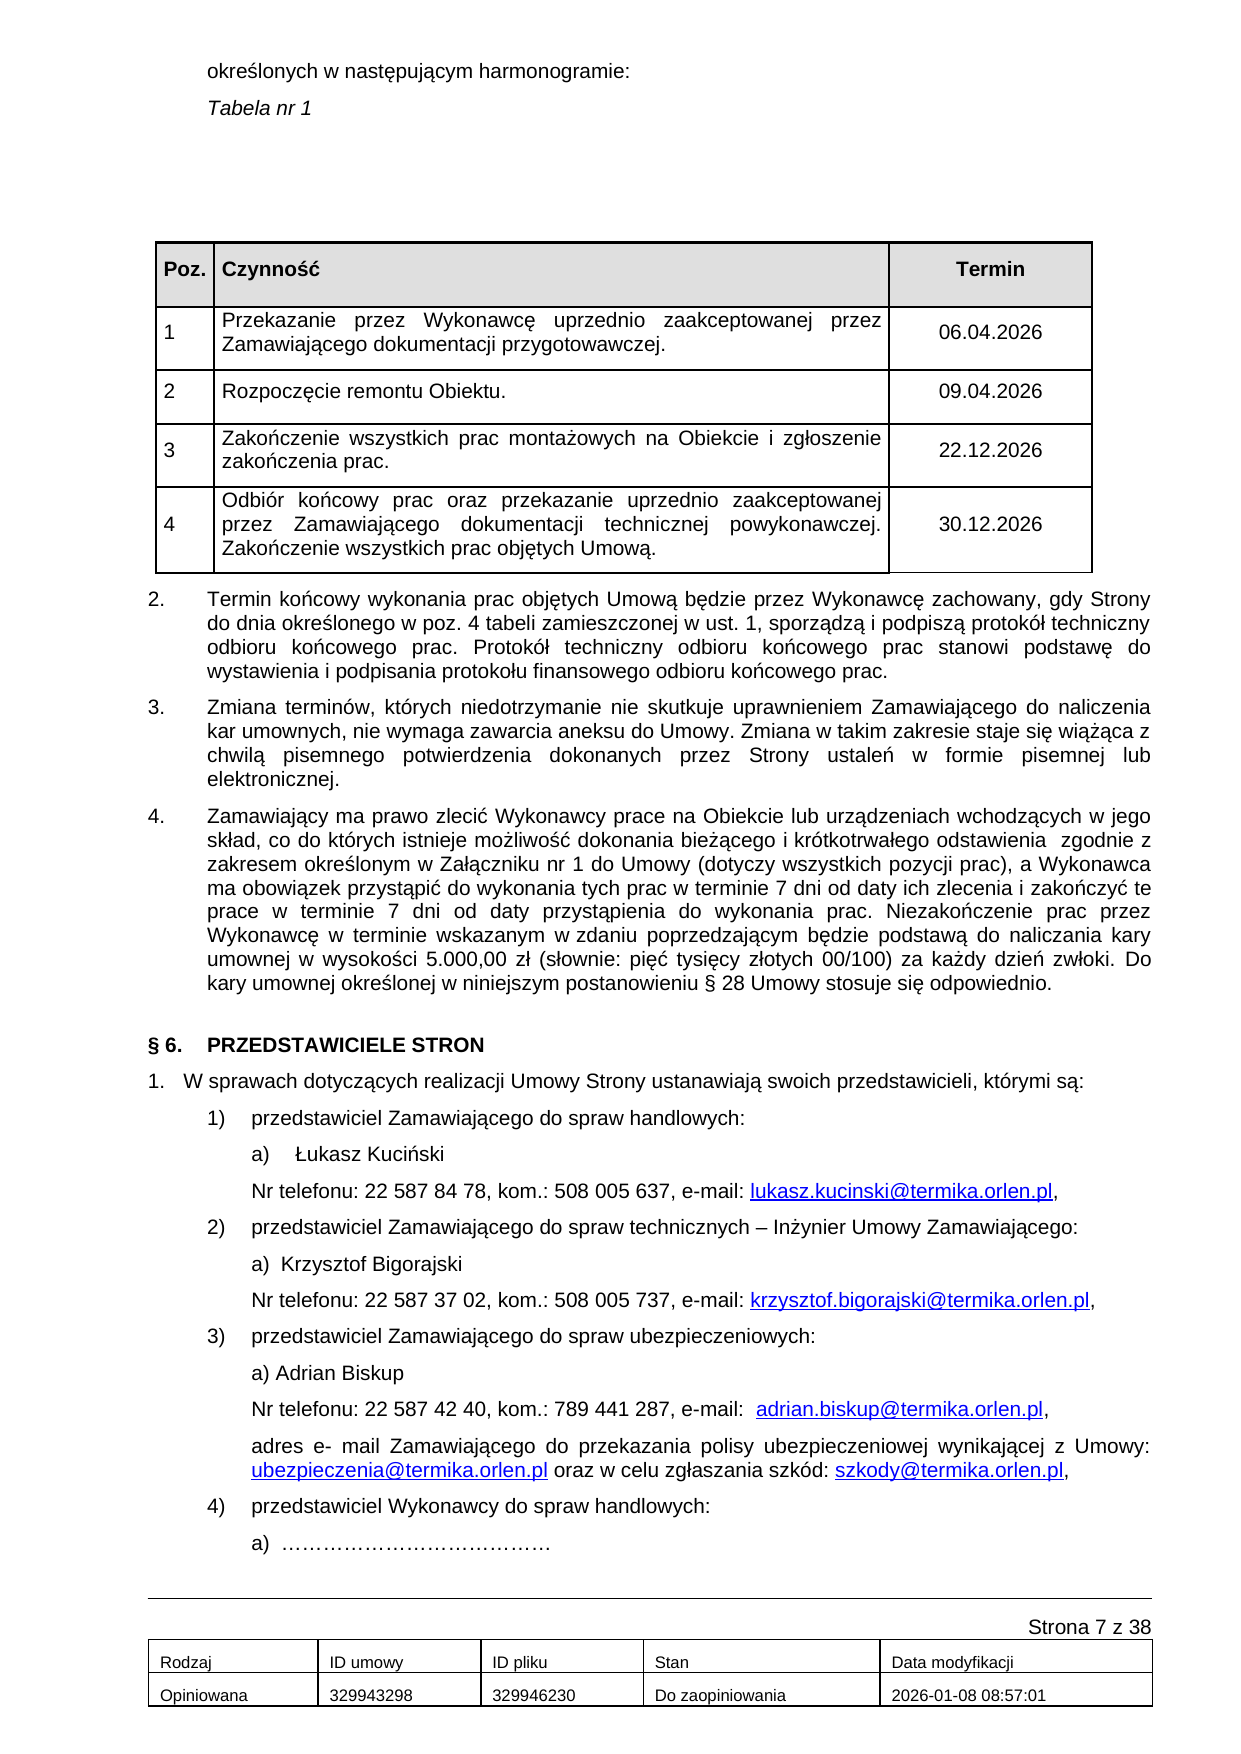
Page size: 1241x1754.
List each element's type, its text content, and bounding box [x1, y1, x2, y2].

table_cell 22.12.2026 [890, 425, 1091, 486]
list Termin końcowy wykonania prac objętych Umową będzie przez Wykonawcę zachowany, gdy Strony do dnia określonego w poz. 4 tabeli zamieszczonej w ust. 1, sporządzą i podpiszą protokół techniczny odbioru końcowego prac. Protokół techniczny odbioru końcowego prac stanowi podstawę do wystawienia i podpisania protokołu finansowego odbioru końcowego prac. [148, 587, 1152, 683]
text a) Adrian Biskup [148, 1361, 1152, 1385]
table_cell 06.04.2026 [890, 308, 1091, 369]
list W sprawach dotyczących realizacji Umowy Strony ustanawiają swoich przedstawicieli, którymi są: [148, 1069, 1153, 1093]
table_cell 2 [157, 371, 213, 423]
list Krzysztof Bigorajski [251, 1251, 1152, 1275]
list ………………………………… [251, 1531, 1152, 1554]
table_cell Zakończenie wszystkich prac montażowych na Obiekcie i zgłoszenie zakończenia prac. [215, 425, 888, 486]
table_cell 30.12.2026 [890, 488, 1091, 572]
list Tabela nr 1 [207, 96, 1152, 119]
list przedstawiciel Zamawiającego do spraw technicznych – Inżynier Umowy Zamawiającego: [207, 1215, 1152, 1239]
table_header Poz. [157, 244, 213, 306]
table_cell Rozpoczęcie remontu Obiektu. [215, 371, 888, 423]
list przedstawiciel Zamawiającego do spraw ubezpieczeniowych: [207, 1324, 1152, 1348]
text Nr telefonu: 22 587 42 40, kom.: 789 441 287, e-mail: adrian.biskup@termika.orlen.pl, [251, 1397, 1152, 1421]
table_cell 3 [157, 425, 213, 486]
table_cell 1 [157, 308, 213, 369]
text Nr telefonu: 22 587 37 02, kom.: 508 005 737, e-mail: krzysztof.bigorajski@termika.orlen.pl, [251, 1288, 1152, 1312]
text Nr telefonu: 22 587 84 78, kom.: 508 005 637, e-mail: lukasz.kucinski@termika.orlen.pl, [251, 1178, 1152, 1202]
list Zmiana terminów, których niedotrzymanie nie skutkuje uprawnieniem Zamawiającego do naliczenia kar umownych, nie wymaga zawarcia aneksu do Umowy. Zmiana w takim zakresie staje się wiążąca z chwilą pisemnego potwierdzenia dokonanych przez Strony ustaleń w formie pisemnej lub elektronicznej. [148, 695, 1152, 791]
table_header Czynność [215, 244, 888, 306]
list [148, 59, 1152, 83]
list przedstawiciel Wykonawcy do spraw handlowych: [207, 1494, 1152, 1518]
subtitle PRZEDSTAWICIELE STRON [148, 1033, 1152, 1057]
table_cell Przekazanie przez Wykonawcę uprzednio zaakceptowanej przez Zamawiającego dokumentacji przygotowawczej. [215, 308, 888, 369]
table_cell 4 [157, 488, 213, 572]
table_cell Odbiór końcowy prac oraz przekazanie uprzednio zaakceptowanej przez Zamawiającego dokumentacji technicznej powykonawczej. Zakończenie wszystkich prac objętych Umową. [215, 488, 888, 572]
list Zamawiający ma prawo zlecić Wykonawcy prace na Obiekcie lub urządzeniach wchodzących w jego skład, co do których istnieje możliwość dokonania bieżącego i krótkotrwałego odstawienia zgodnie z zakresem określonym w Załączniku nr 1 do Umowy (dotyczy wszystkich pozycji prac), a Wykonawca ma obowiązek przystąpić do wykonania tych prac w terminie 7 dni od daty ich zlecenia i zakończyć te prace w terminie 7 dni od daty przystąpienia do wykonania prac. Niezakończenie prac przez Wykonawcę w terminie wskazanym w zdaniu poprzedzającym będzie podstawą do naliczania kary umownej w wysokości 5.000,00 zł (słownie: pięć tysięcy złotych 00/100) za każdy dzień zwłoki. Do kary umownej określonej w niniejszym postanowieniu § 28 Umowy stosuje się odpowiednio. [148, 803, 1152, 995]
list Łukasz Kuciński [222, 1142, 1152, 1166]
table_cell 09.04.2026 [890, 371, 1091, 423]
list przedstawiciel Zamawiającego do spraw handlowych: [207, 1106, 1152, 1129]
table_header Termin [890, 244, 1091, 306]
text adres e- mail Zamawiającego do przekazania polisy ubezpieczeniowej wynikającej z Umowy: ubezpieczenia@termika.orlen.pl oraz w celu zgłaszania szkód: szkody@termika.orlen.pl, [251, 1434, 1152, 1482]
